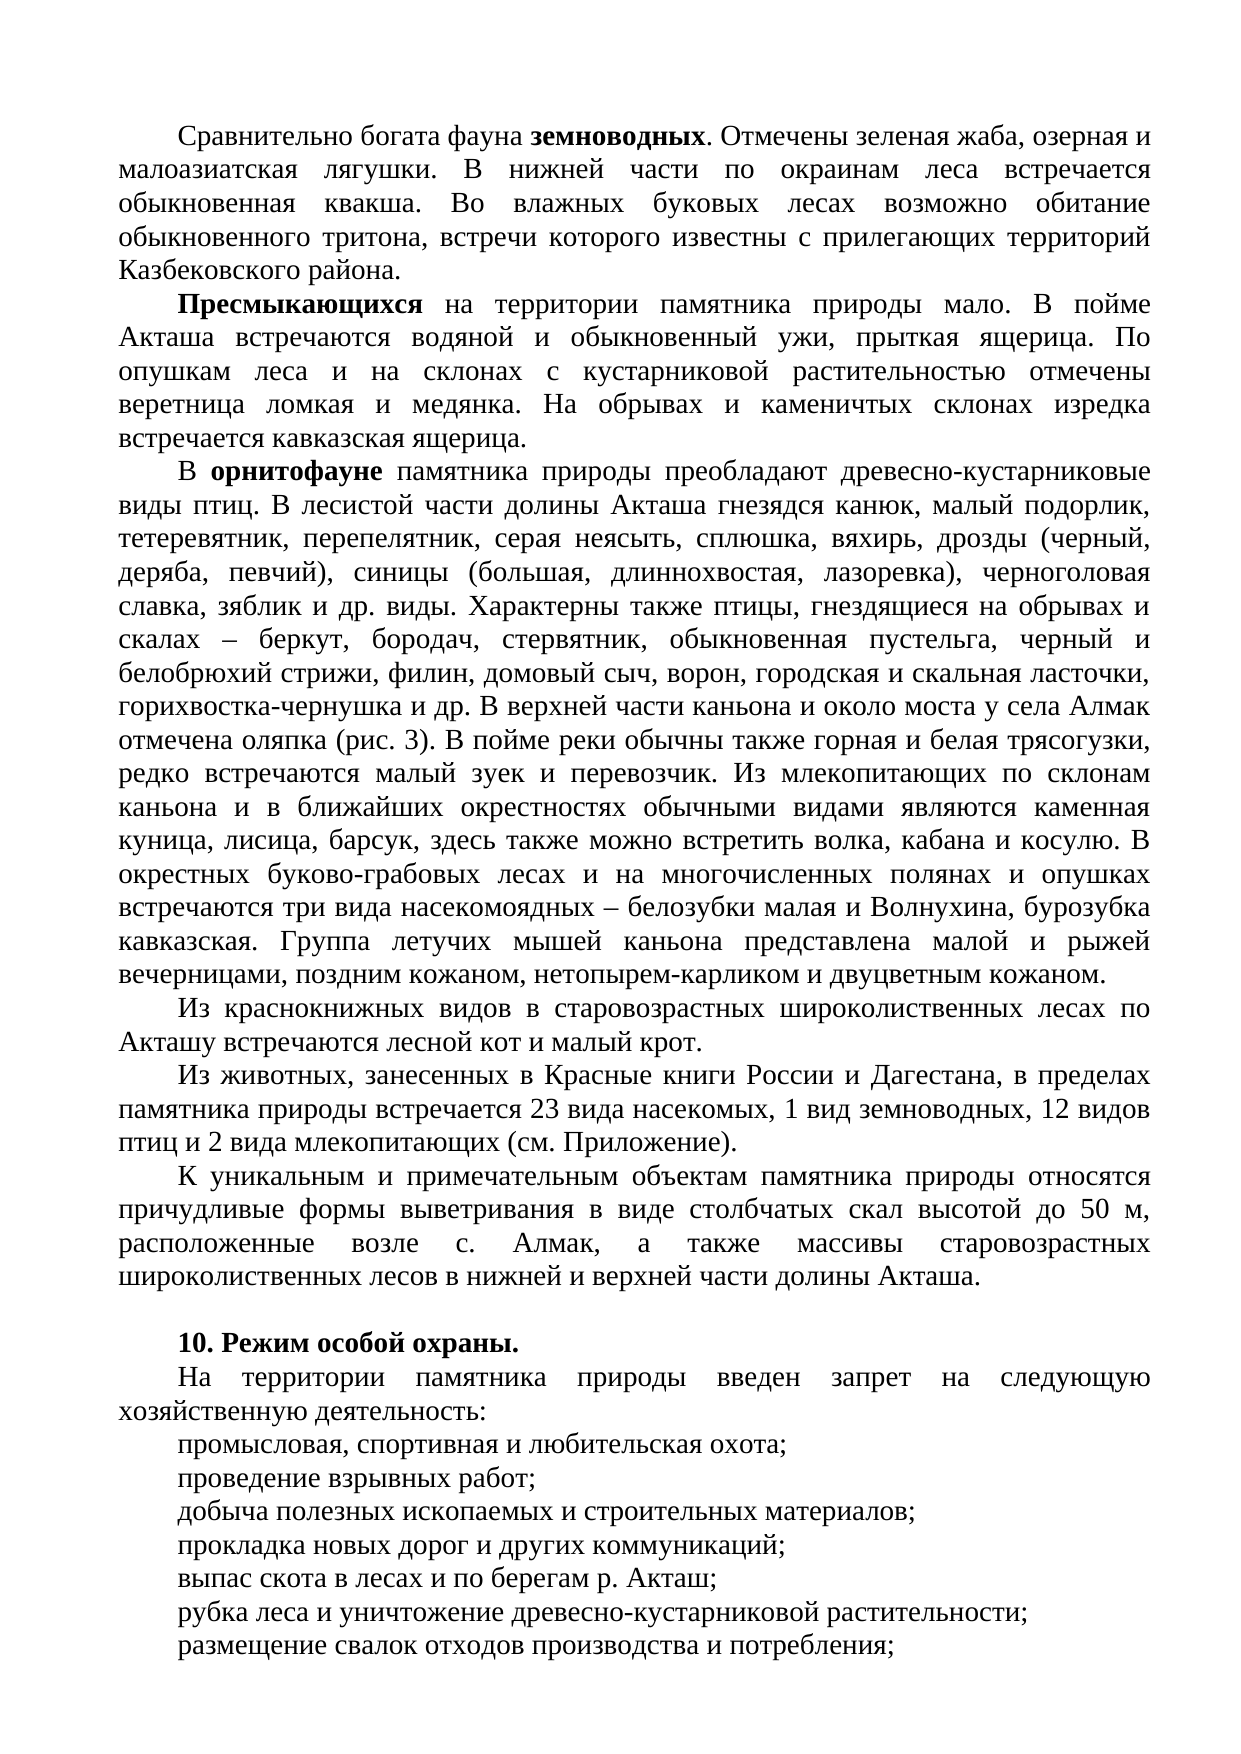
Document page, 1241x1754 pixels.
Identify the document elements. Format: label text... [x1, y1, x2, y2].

text прокладка новых дорог и других коммуникаций; [118, 1527, 1152, 1560]
text Из краснокнижных видов в старовозрастных широколиственных лесах по Акташу встречаются лесной кот и малый крот. [118, 990, 1152, 1057]
text К уникальным и примечательным объектам памятника природы относятся причудливые формы выветривания в виде столбчатых скал высотой до , расположенные возле с. Алмак, а также массивы старовозрастных широколиственных лесов в нижней и верхней части долины Акташа. [118, 1158, 1152, 1292]
text выпас скота в лесах и по берегам р. Акташ; [118, 1560, 1152, 1594]
text добыча полезных ископаемых и строительных материалов; [118, 1493, 1152, 1527]
text 10. Режим особой охраны. [118, 1326, 1152, 1359]
text проведение взрывных работ; [118, 1460, 1152, 1493]
text рубка леса и уничтожение древесно-кустарниковой растительности; [118, 1594, 1152, 1627]
text Из животных, занесенных в Красные книги России и Дагестана, в пределах памятника природы встречается 23 вида насекомых, 1 вид земноводных, 12 видов птиц и 2 вида млекопитающих (см. Приложение). [118, 1057, 1152, 1158]
text Пресмыкающихся на территории памятника природы мало. В пойме Акташа встречаются водяной и обыкновенный ужи, прыткая ящерица. По опушкам леса и на склонах с кустарниковой растительностью отмечены веретница ломкая и медянка. На обрывах и каменичтых склонах изредка встречается кавказская ящерица. [118, 286, 1152, 453]
text На территории памятника природы введен запрет на следующую хозяйственную деятельность: [118, 1359, 1152, 1426]
text промысловая, спортивная и любительская охота; [118, 1426, 1152, 1460]
text В орнитофауне памятника природы преобладают древесно-кустарниковые виды птиц. В лесистой части долины Акташа гнезядся канюк, малый подорлик, тетеревятник, перепелятник, серая неясыть, сплюшка, вяхирь, дрозды (черный, деряба, певчий), синицы (большая, длиннохвостая, лазоревка), черноголовая славка, зяблик и др. виды. Характерны также птицы, гнездящиеся на обрывах и скалах – беркут, бородач, стервятник, обыкновенная пустельга, черный и белобрюхий стрижи, филин, домовый сыч, ворон, городская и скальная ласточки, горихвостка-чернушка и др. В верхней части каньона и около моста у села Алмак отмечена оляпка (рис. 3). В пойме реки обычны также горная и белая трясогузки, редко встречаются малый зуек и перевозчик. Из млекопитающих по склонам каньона и в ближайших окрестностях обычными видами являются каменная куница, лисица, барсук, здесь также можно встретить волка, кабана и косулю. В окрестных буково-грабовых лесах и на многочисленных полянах и опушках встречаются три вида насекомоядных – белозубки малая и Волнухина, бурозубка кавказская. Группа летучих мышей каньона представлена малой и рыжей вечерницами, поздним кожаном, нетопырем-карликом и двуцветным кожаном. [118, 453, 1152, 990]
text Сравнительно богата фауна земноводных. Отмечены зеленая жаба, озерная и малоазиатская лягушки. В нижней части по окраинам леса встречается обыкновенная квакша. Во влажных буковых лесах возможно обитание обыкновенного тритона, встречи которого известны с прилегающих территорий Казбековского района. [118, 118, 1152, 286]
text размещение свалок отходов производства и потребления; [118, 1627, 1152, 1661]
